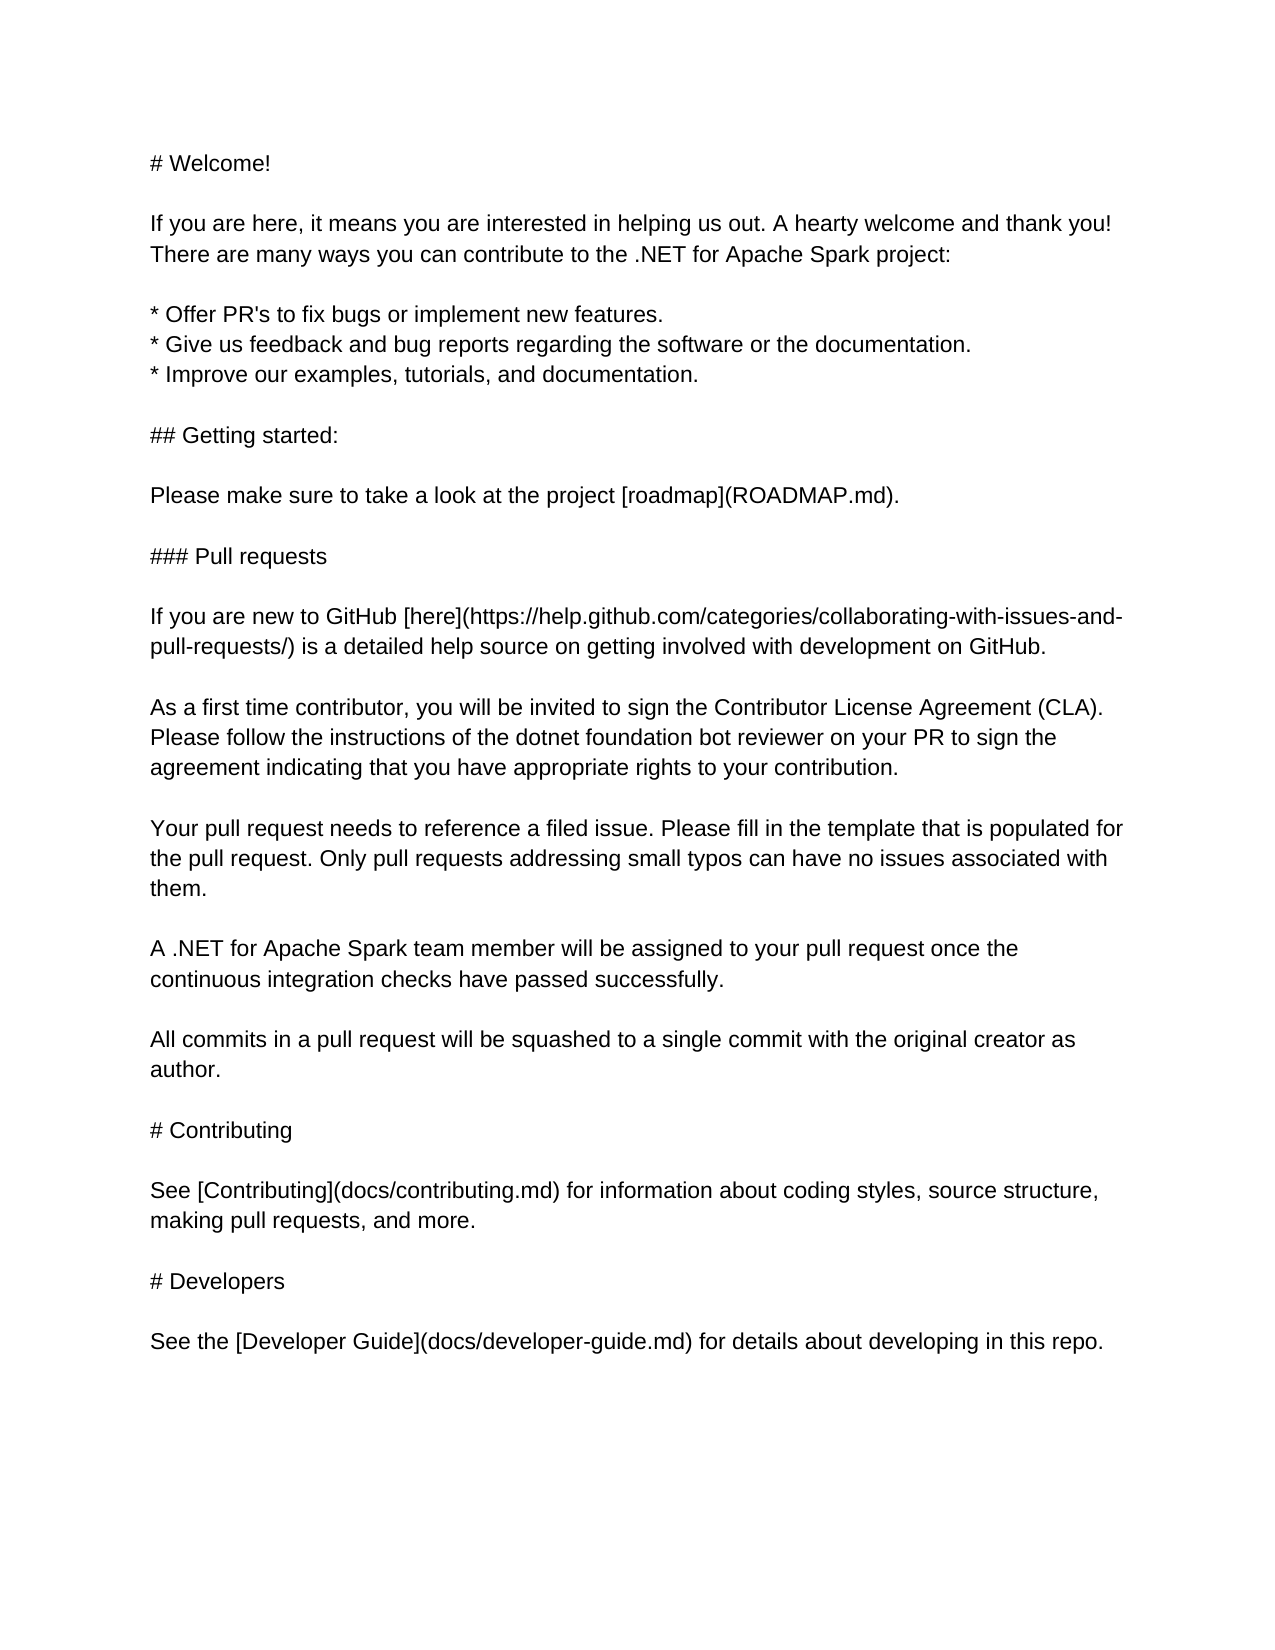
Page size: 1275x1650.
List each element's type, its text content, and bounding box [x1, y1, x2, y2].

text ### Pull requests [150, 543, 1125, 569]
text * Offer PR's to fix bugs or implement new features. [150, 301, 1125, 327]
text * Give us feedback and bug reports regarding the software or the documentation. [150, 331, 1125, 358]
text Your pull request needs to reference a filed issue. Please fill in the template that is populated for the pull request. Only pull requests addressing small typos can have no issues associated with them. [150, 814, 1125, 901]
text A .NET for Apache Spark team member will be assigned to your pull request once the continuous integration checks have passed successfully. [150, 935, 1125, 992]
text If you are new to GitHub [here](https://help.github.com/categories/collaborating-with-issues-and-pull-requests/) is a detailed help source on getting involved with development on GitHub. [150, 603, 1125, 660]
text See [Contributing](docs/contributing.md) for information about coding styles, source structure, making pull requests, and more. [150, 1177, 1125, 1234]
text All commits in a pull request will be squashed to a single commit with the original creator as author. [150, 1026, 1125, 1083]
text # Developers [150, 1268, 1125, 1294]
text If you are here, it means you are interested in helping us out. A hearty welcome and thank you! There are many ways you can contribute to the .NET for Apache Spark project: [150, 210, 1125, 267]
text ## Getting started: [150, 422, 1125, 448]
text Please make sure to take a look at the project [roadmap](ROADMAP.md). [150, 482, 1125, 509]
text See the [Developer Guide](docs/developer-guide.md) for details about developing in this repo. [150, 1328, 1125, 1354]
text As a first time contributor, you will be invited to sign the Contributor License Agreement (CLA). Please follow the instructions of the dotnet foundation bot reviewer on your PR to sign the agreement indicating that you have appropriate rights to your contribution. [150, 694, 1125, 781]
text # Contributing [150, 1117, 1125, 1143]
text # Welcome! [150, 150, 1125, 176]
text * Improve our examples, tutorials, and documentation. [150, 361, 1125, 388]
